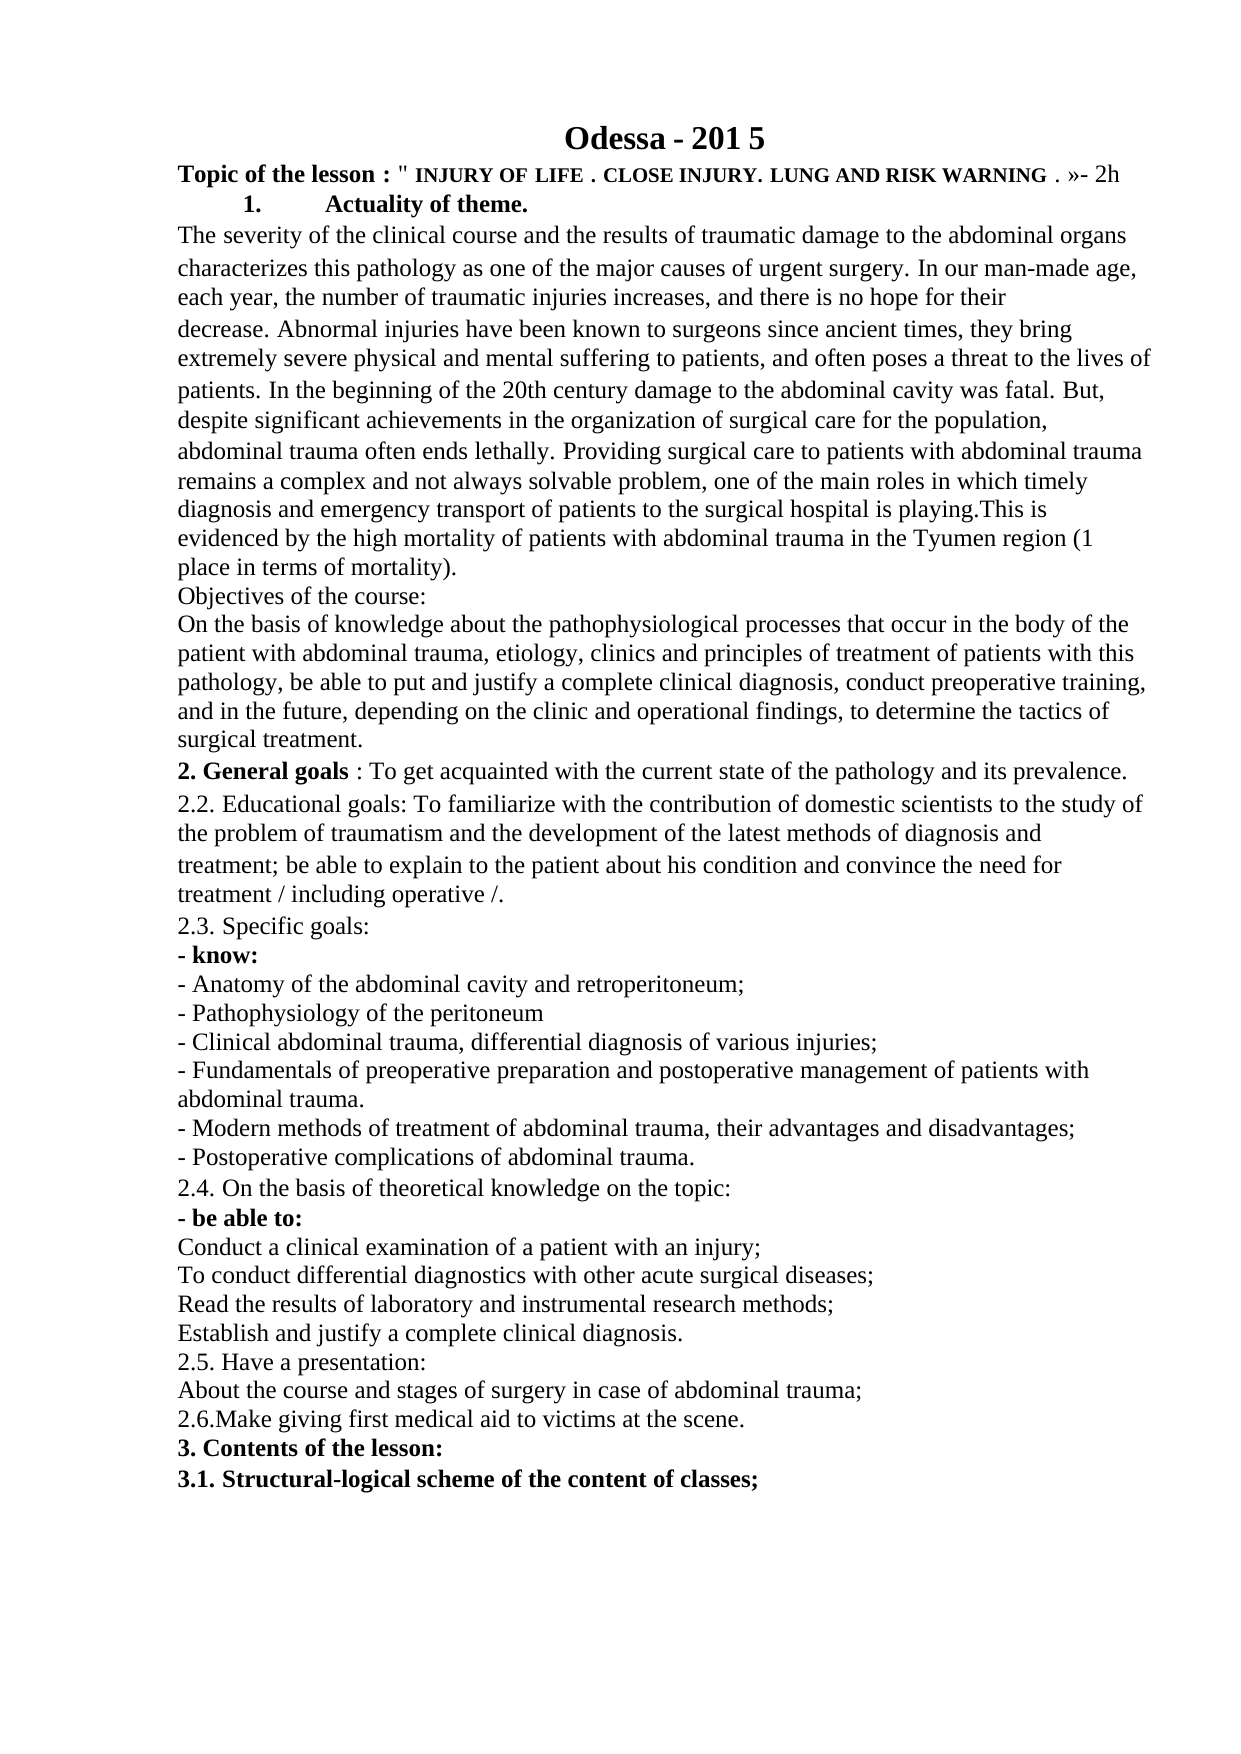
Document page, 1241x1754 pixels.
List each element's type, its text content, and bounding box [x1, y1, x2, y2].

list Actuality of theme. [243, 189, 1152, 218]
text 2.4. On the basis of theoretical knowledge on the topic: [177, 1170, 1152, 1203]
text - know: [177, 940, 1152, 969]
text Establish and justify a complete clinical diagnosis. [177, 1318, 1152, 1347]
text - be able to: [177, 1203, 1152, 1232]
text 2.2. Educational goals: To familiarize with the contribution of domestic scientists to the study of the problem of traumatism and the development of the latest methods of diagnosis and treatment; be able to explain to the patient about his condition and convince the need for treatment / including operative /. [177, 786, 1152, 908]
text Topic of the lesson : " INJURY OF LIFE . CLOSE INJURY. LUNG AND RISK WARNING . »- 2h [177, 156, 1152, 189]
text Objectives of the course: [177, 581, 1152, 609]
text The severity of the clinical course and the results of traumatic damage to the abdominal organs characterizes this pathology as one of the major causes of urgent surgery. In our man-made age, each year, the number of traumatic injuries increases, and there is no hope for their decrease. Abnormal injuries have been known to surgeons since ancient times, they bring extremely severe physical and mental suffering to patients, and often poses a threat to the lives of patients. In the beginning of the 20th century damage to the abdominal cavity was fatal. But, despite significant achievements in the organization of surgical care for the population, abdominal trauma often ends lethally. Providing surgical care to patients with abdominal trauma remains a complex and not always solvable problem, one of the main roles in which timely diagnosis and emergency transport of patients to the surgical hospital is playing.This is evidenced by the high mortality of patients with abdominal trauma in the Tyumen region (1 place in terms of mortality). [177, 218, 1152, 581]
text - Fundamentals of preoperative preparation and postoperative management of patients with abdominal trauma. [177, 1055, 1152, 1113]
text To conduct differential diagnostics with other acute surgical diseases; [177, 1260, 1152, 1289]
text Conduct a clinical examination of a patient with an injury; [177, 1232, 1152, 1260]
text - Clinical abdominal trauma, differential diagnosis of various injuries; [177, 1027, 1152, 1055]
text - Postoperative complications of abdominal trauma. [177, 1142, 1152, 1170]
text - Pathophysiology of the peritoneum [177, 998, 1152, 1027]
text 2. General goals : To get acquainted with the current state of the pathology and its prevalence. [177, 753, 1152, 786]
text 2.5. Have a presentation: [177, 1347, 1152, 1375]
text 3. Contents of the lesson: [177, 1433, 1152, 1462]
text Read the results of laboratory and instrumental research methods; [177, 1289, 1152, 1318]
text - Anatomy of the abdominal cavity and retroperitoneum; [177, 969, 1152, 998]
text - Modern methods of treatment of abdominal trauma, their advantages and disadvantages; [177, 1113, 1152, 1142]
text About the course and stages of surgery in case of abdominal trauma; [177, 1375, 1152, 1404]
text Odessa - 201 5 [177, 118, 1152, 156]
text 2.3. Specific goals: [177, 908, 1152, 940]
text 3.1. Structural-logical scheme of the content of classes; [177, 1462, 1152, 1494]
text On the basis of knowledge about the pathophysiological processes that occur in the body of the patient with abdominal trauma, etiology, clinics and principles of treatment of patients with this pathology, be able to put and justify a complete clinical diagnosis, conduct preoperative training, and in the future, depending on the clinic and operational findings, to determine the tactics of surgical treatment. [177, 609, 1152, 753]
text 2.6.Make giving first medical aid to victims at the scene. [177, 1404, 1152, 1433]
